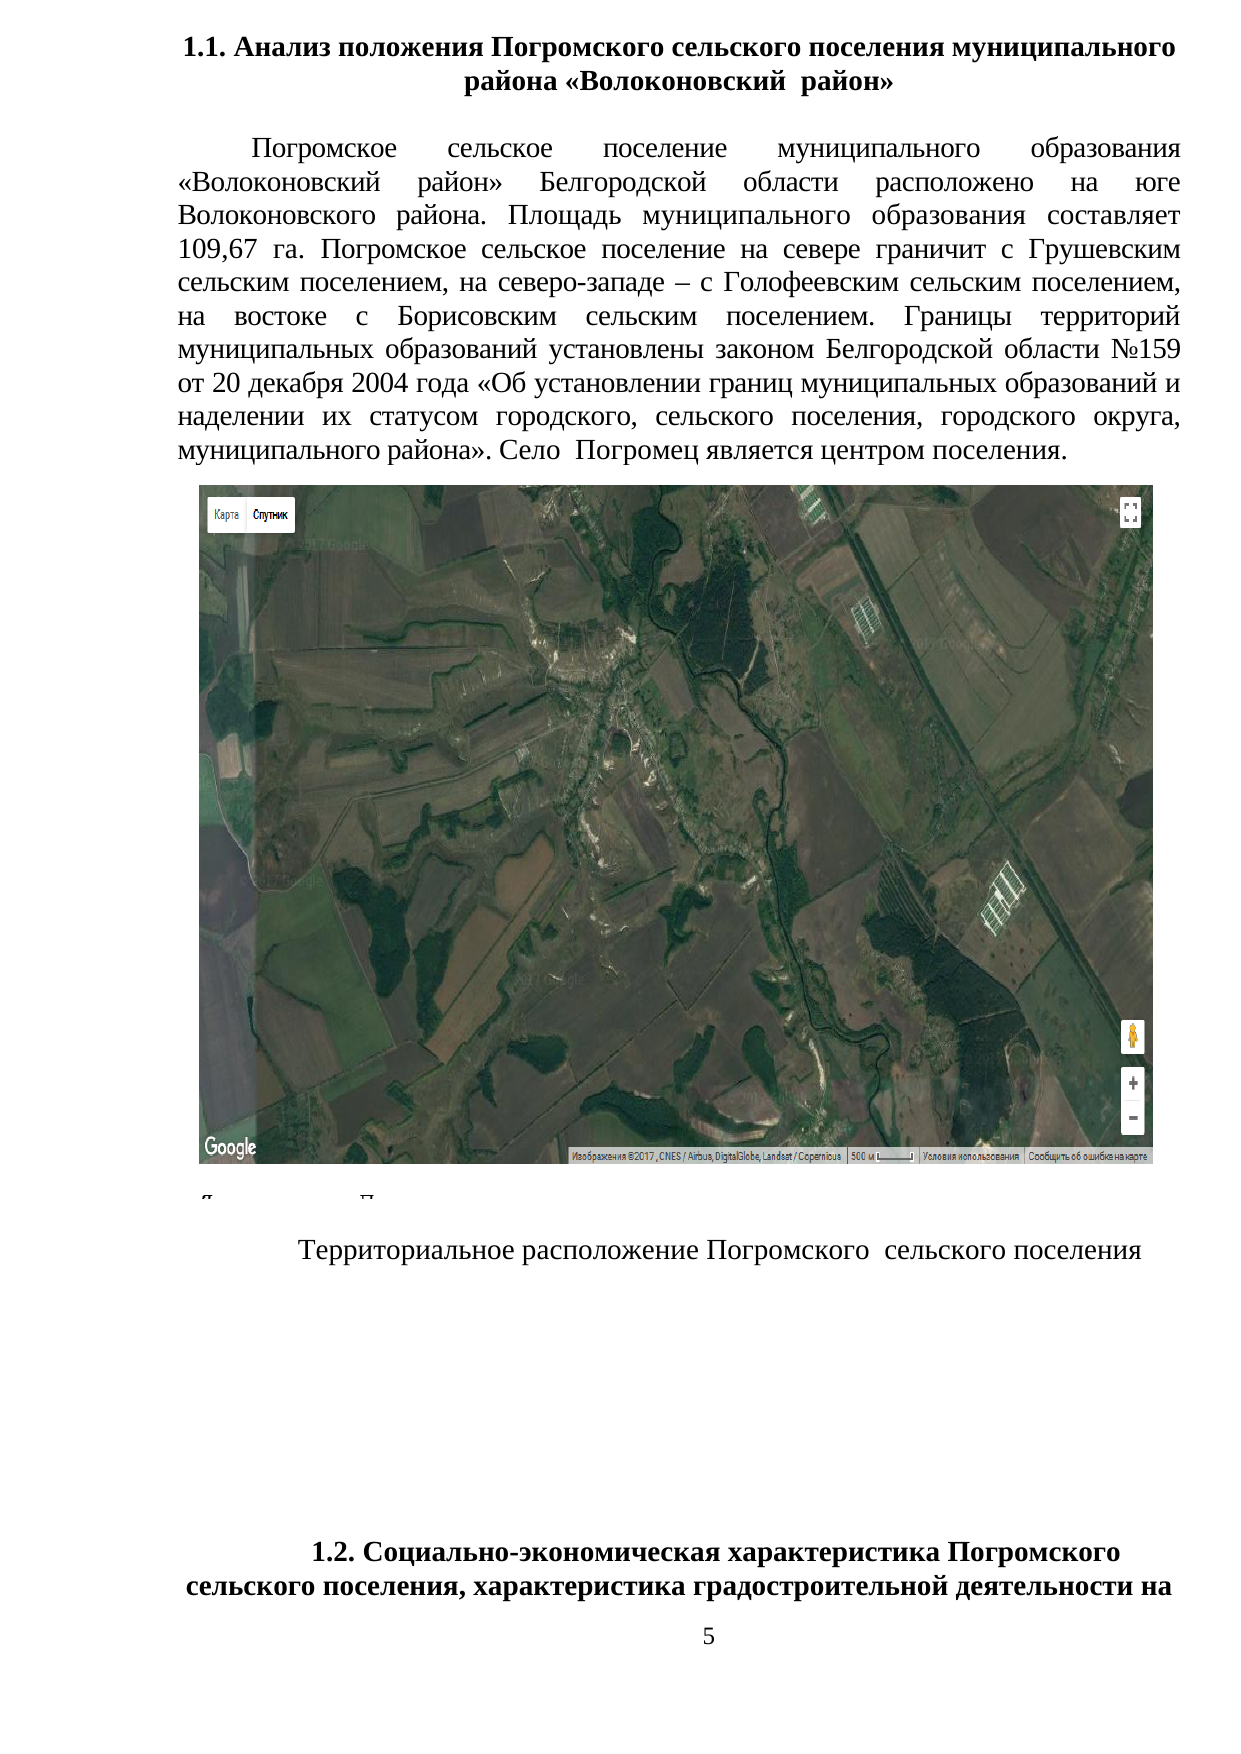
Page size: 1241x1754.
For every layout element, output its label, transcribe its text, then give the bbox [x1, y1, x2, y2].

text Погромское сельское поселение муниципального образования «Волоконовский район» Белгородской области расположено на юге Волоконовского района. Площадь муниципального образования составляет 109,67 га. Погромское сельское поселение на севере граничит с Грушевским сельским поселением, на северо-западе – с Голофеевским сельским поселением, на востоке с Борисовским сельским поселением. Границы территорий муниципальных образований установлены законом Белгородской области №159 от 20 декабря 2004 года «Об установлении границ муниципальных образований и наделении их статусом городского, сельского поселения, городского округа, муниципального района». Село Погромец является центром поселения. [177, 130, 1181, 465]
text Территориальное расположение Погромского сельского поселения [177, 1232, 1181, 1266]
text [177, 1534, 1181, 1601]
text 1.1. Анализ положения Погромского сельского поселения муниципального района «Волоконовский район» [177, 29, 1181, 97]
picture [177, 465, 1182, 1199]
